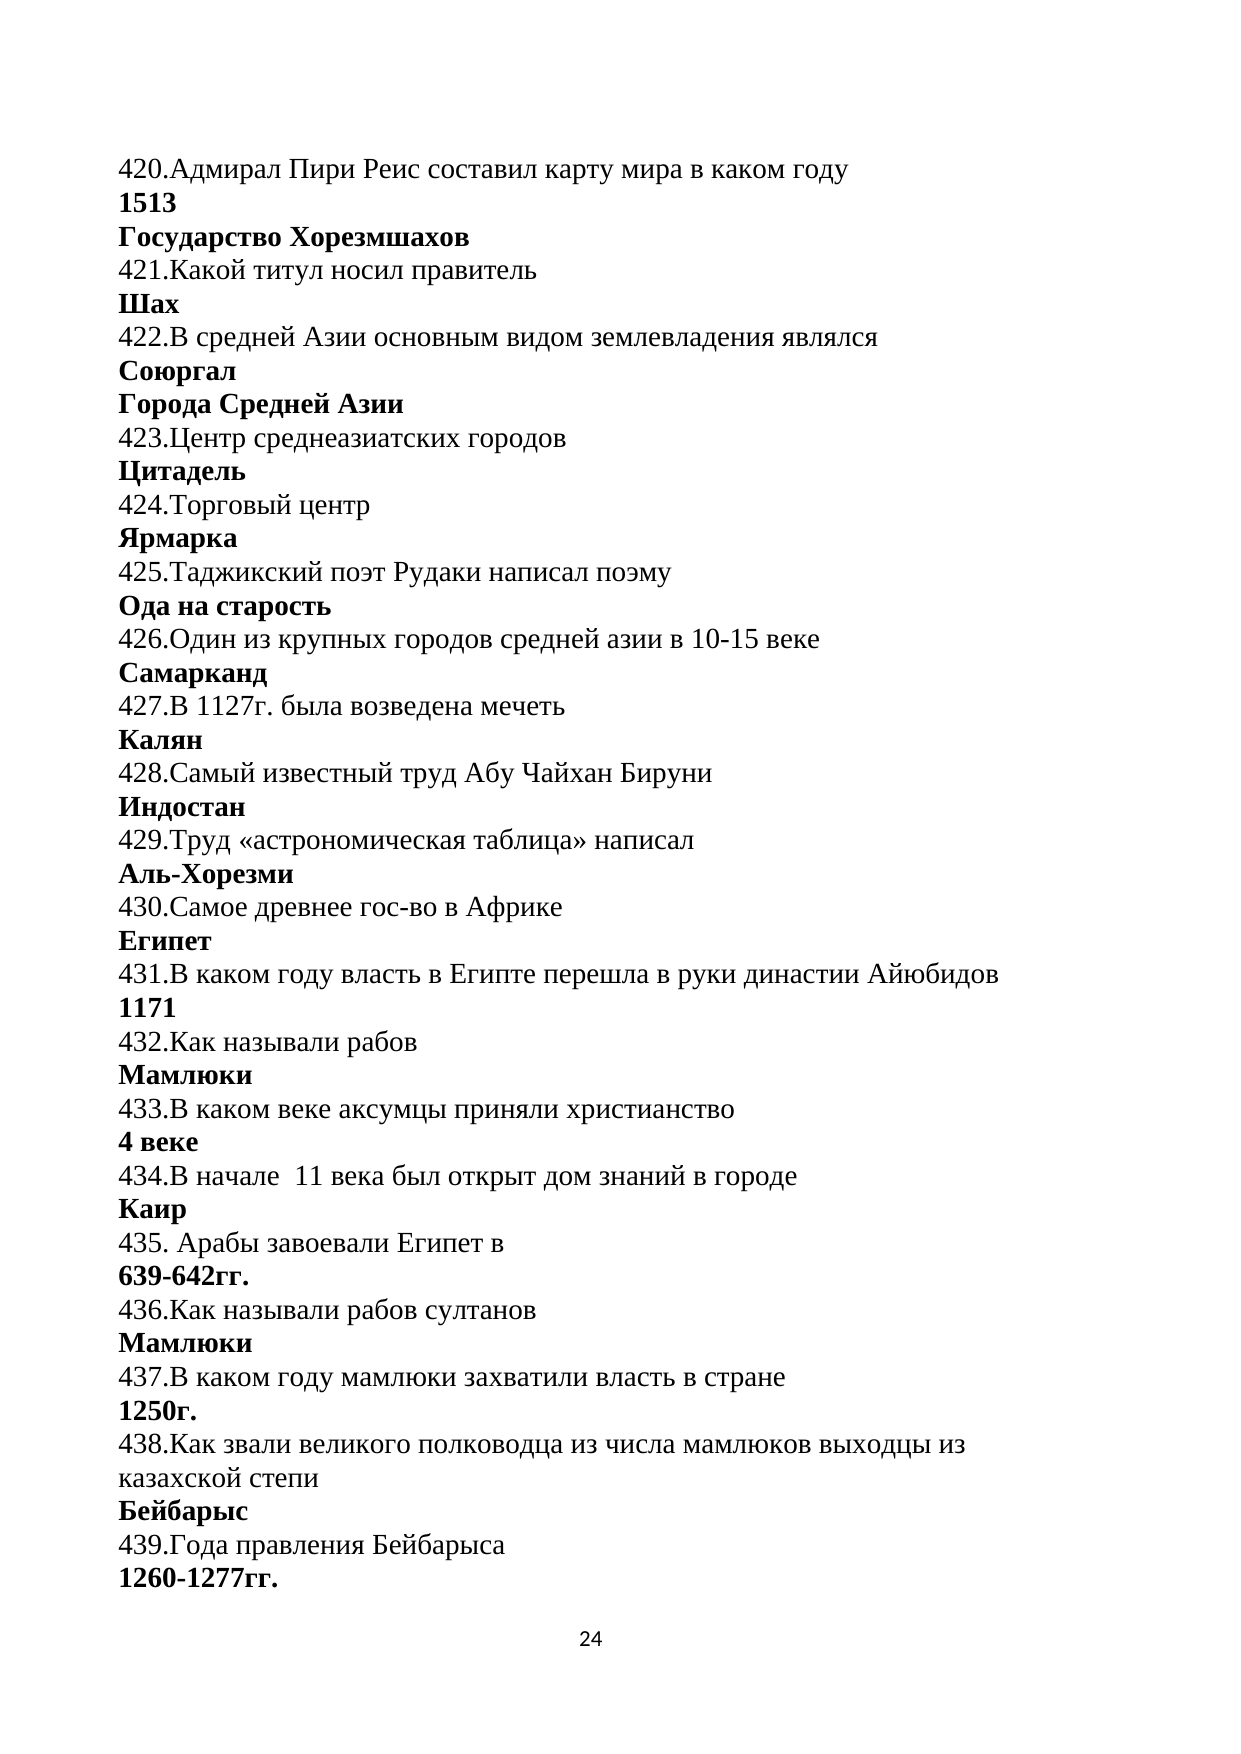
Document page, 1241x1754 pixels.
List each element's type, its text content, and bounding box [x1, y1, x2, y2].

text Египет [118, 923, 1063, 957]
text 437.В каком году мамлюки захватили власть в стране [118, 1359, 1063, 1393]
text 430.Самое древнее гос-во в Африке [118, 889, 1063, 923]
text Калян [118, 722, 1063, 755]
text Самарканд [118, 655, 1063, 688]
text Союргал [118, 353, 1063, 386]
text 421.Какой титул носил правитель [118, 252, 1063, 286]
text Государство Хорезмшахов [118, 219, 1063, 252]
text Ода на старость [118, 588, 1063, 621]
text 639-642гг. [118, 1258, 1063, 1292]
text Бейбарыс [118, 1493, 1063, 1527]
text Аль-Хорезми [118, 856, 1063, 889]
text 434.В начале 11 века был открыт дом знаний в городе [118, 1158, 1063, 1191]
text Индостан [118, 789, 1063, 822]
text Города Средней Азии [118, 386, 1063, 420]
text 427.В 1127г. была возведена мечеть [118, 688, 1063, 722]
text 428.Самый известный труд Абу Чайхан Бируни [118, 755, 1063, 789]
text 435. Арабы завоевали Египет в [118, 1225, 1063, 1258]
text 429.Труд «астрономическая таблица» написал [118, 822, 1063, 856]
text 438.Как звали великого полководца из числа мамлюков выходцы из казахской степи [118, 1426, 1063, 1493]
text Цитадель [118, 453, 1063, 487]
text 1260-1277гг. [118, 1560, 1063, 1594]
text 1171 [118, 990, 1063, 1024]
text 436.Как называли рабов султанов [118, 1292, 1063, 1326]
text Каир [118, 1191, 1063, 1225]
text 1513 [118, 185, 1063, 219]
text 432.Как называли рабов [118, 1024, 1063, 1057]
text Ярмарка [118, 521, 1063, 554]
text 423.Центр среднеазиатских городов [118, 420, 1063, 453]
text Шах [118, 286, 1063, 319]
text 420.Адмирал Пири Реис составил карту мира в каком году [118, 152, 1063, 185]
text 431.В каком году власть в Египте перешла в руки династии Айюбидов [118, 957, 1063, 990]
text Мамлюки [118, 1326, 1063, 1359]
text 424.Торговый центр [118, 487, 1063, 521]
text Мамлюки [118, 1057, 1063, 1091]
text 426.Один из крупных городов средней азии в 10-15 веке [118, 621, 1063, 655]
text 425.Таджикский поэт Рудаки написал поэму [118, 554, 1063, 588]
text 422.В средней Азии основным видом землевладения являлся [118, 319, 1063, 353]
text 1250г. [118, 1393, 1063, 1426]
text 439.Года правления Бейбарыса [118, 1527, 1063, 1560]
text 4 веке [118, 1124, 1063, 1158]
text 433.В каком веке аксумцы приняли христианство [118, 1091, 1063, 1124]
